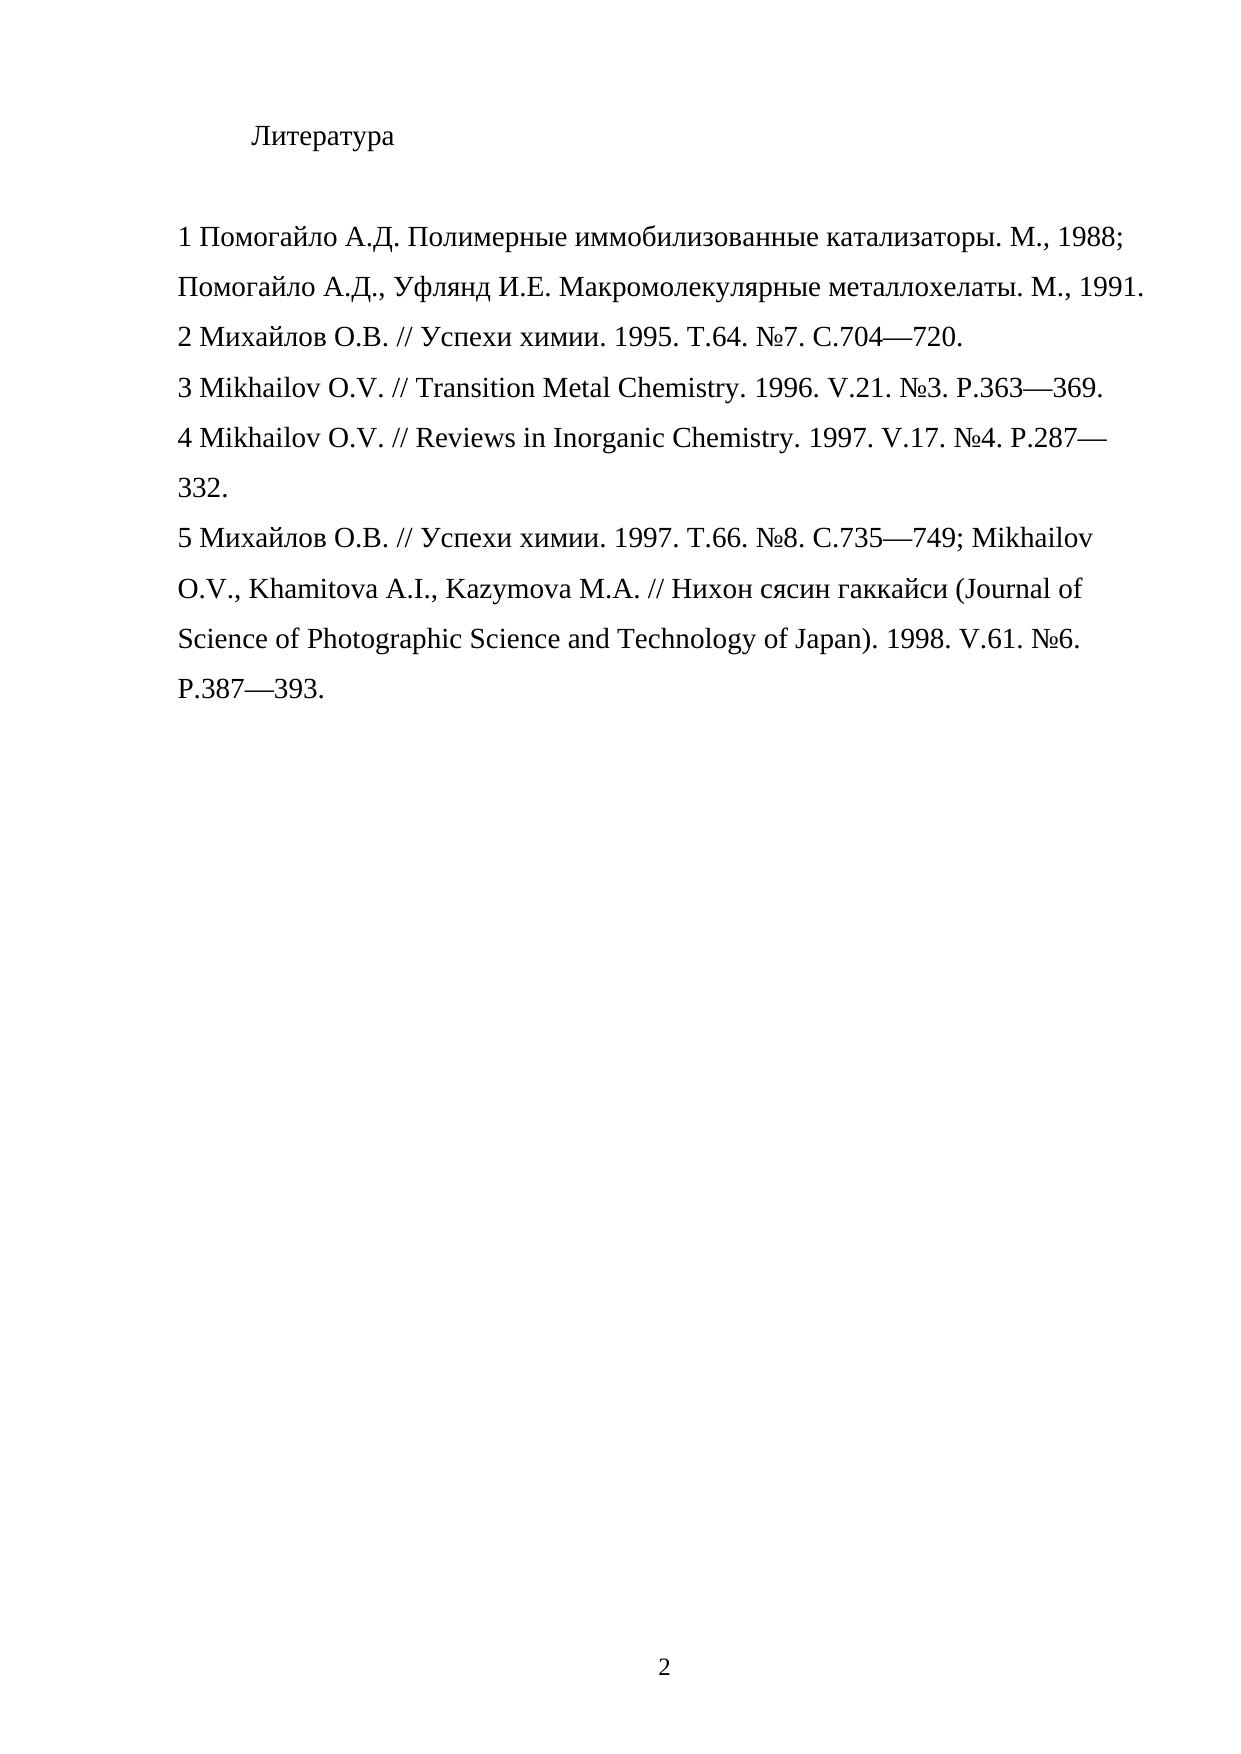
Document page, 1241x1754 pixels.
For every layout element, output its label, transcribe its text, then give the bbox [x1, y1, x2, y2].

text 4 Mikhailov O.V. // Reviews in Inorganic Chemistry. 1997. V.17. №4. P.287—332. [177, 420, 1152, 504]
text 2 Михайлов О.В. // Успехи химии. 1995. Т.64. №7. C.704—720. [177, 319, 1152, 353]
text Литература [177, 118, 1152, 152]
text 3 Mikhailov O.V. // Transition Metal Chemistry. 1996. V.21. №3. P.363—369. [177, 370, 1152, 403]
text 5 Михайлов О.В. // Успехи химии. 1997. Т.66. №8. C.735—749; Mikhailov O.V., Khamitova A.I., Kazymova M.A. // Нихон сясин гаккайси (Journal of Science of Photographic Science and Technology of Japan). 1998. V.61. №6. P.387—393. [177, 521, 1152, 705]
text 1 Помогайло А.Д. Полимерные иммобилизованные катализаторы. М., 1988; Помогайло А.Д., Уфлянд И.Е. Макромолекулярные металлохелаты. М., 1991. [177, 219, 1152, 303]
